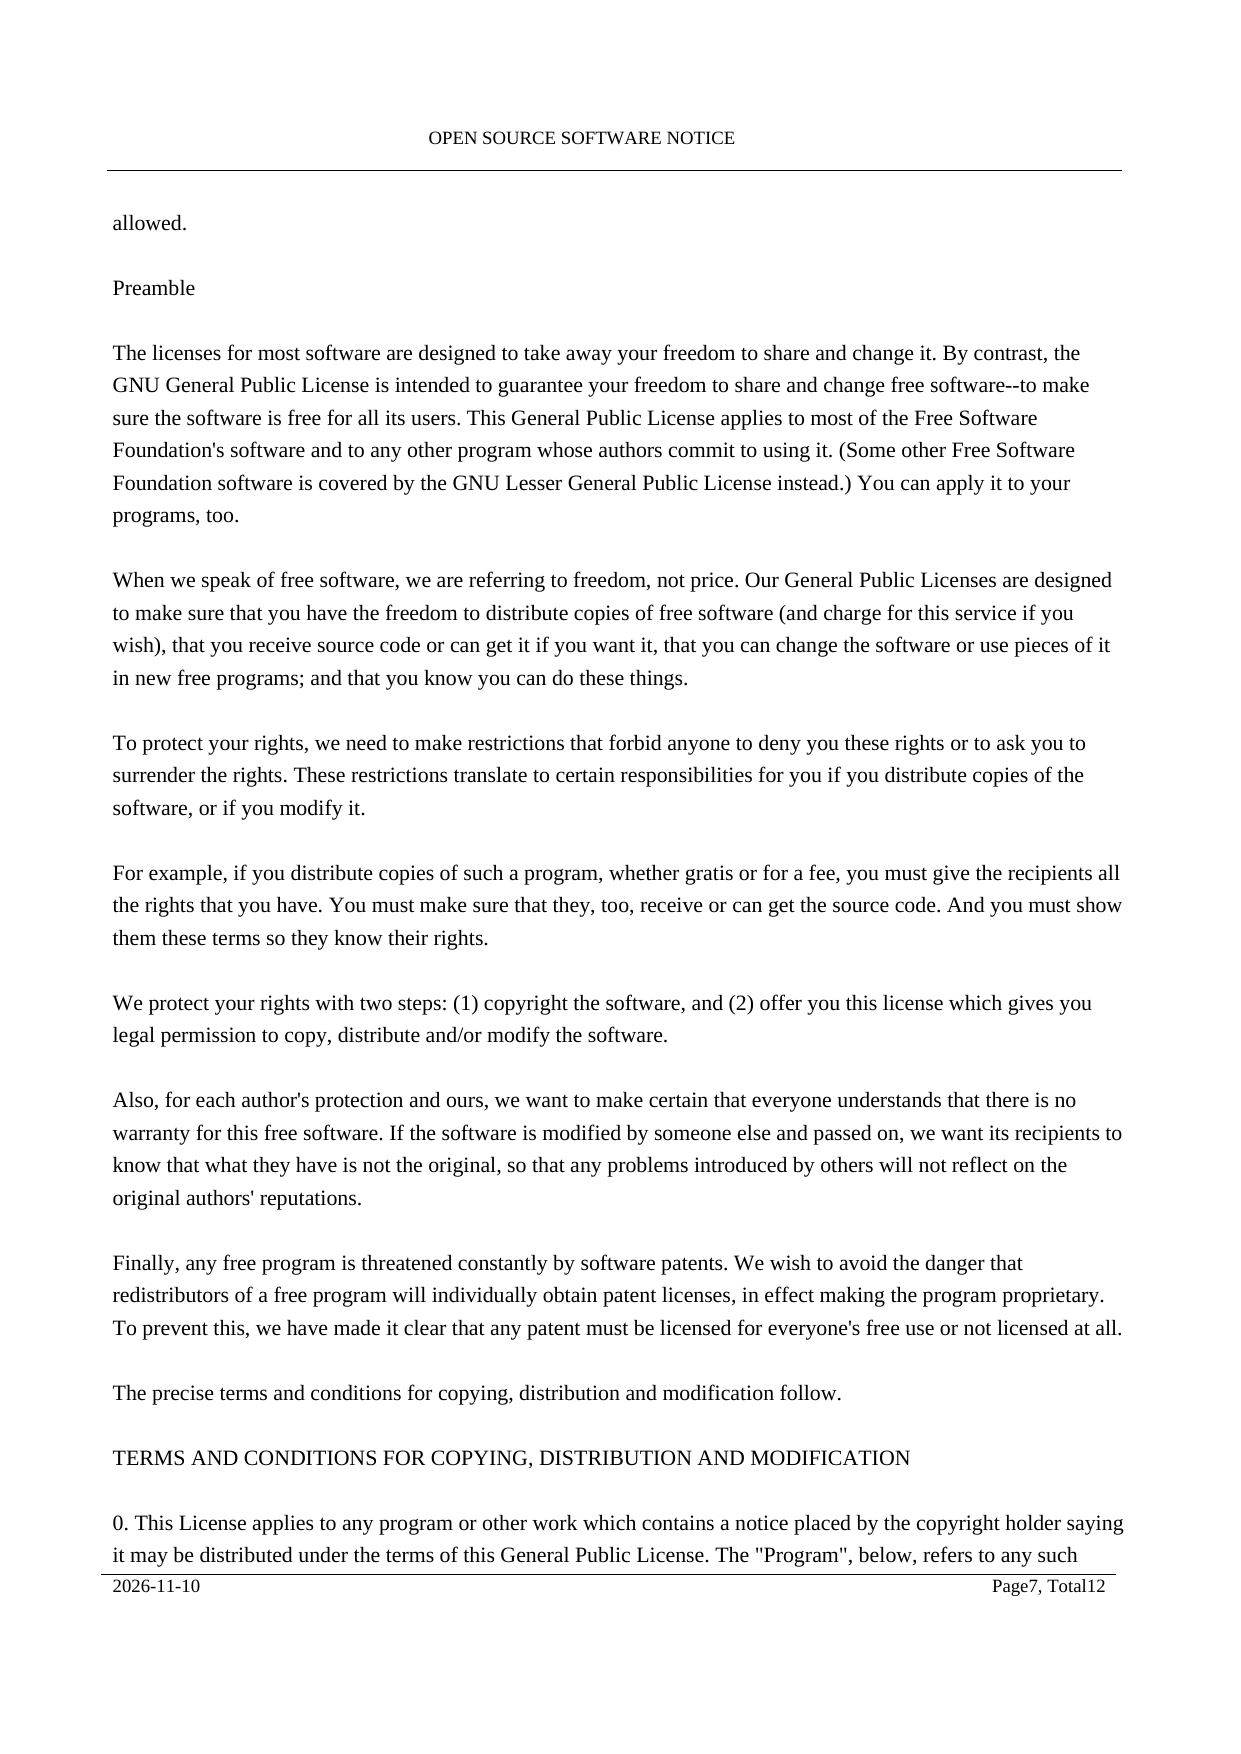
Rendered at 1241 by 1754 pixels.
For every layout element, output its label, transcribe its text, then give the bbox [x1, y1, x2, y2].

text Also, for each author's protection and ours, we want to make certain that everyone understands that there is no warranty for this free software. If the software is modified by someone else and passed on, we want its recipients to know that what they have is not the original, so that any problems introduced by others will not reflect on the original authors' reputations. [112, 1084, 1128, 1214]
text Preamble [112, 271, 1128, 304]
text Finally, any free program is threatened constantly by software patents. We wish to avoid the danger that redistributors of a free program will individually obtain patent licenses, in effect making the program proprietary. To prevent this, we have made it clear that any patent must be licensed for everyone's free use or not licensed at all. [112, 1246, 1128, 1344]
text The licenses for most software are designed to take away your freedom to share and change it. By contrast, the GNU General Public License is intended to guarantee your freedom to share and change free software--to make sure the software is free for all its users. This General Public License applies to most of the Free Software Foundation's software and to any other program whose authors commit to using it. (Some other Free Software Foundation software is covered by the GNU Lesser General Public License instead.) You can apply it to your programs, too. [112, 336, 1128, 531]
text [112, 206, 1128, 239]
text To protect your rights, we need to make restrictions that forbid anyone to deny you these rights or to ask you to surrender the rights. These restrictions translate to certain responsibilities for you if you distribute copies of the software, or if you modify it. [112, 726, 1128, 824]
text When we speak of free software, we are referring to freedom, not price. Our General Public Licenses are designed to make sure that you have the freedom to distribute copies of free software (and charge for this service if you wish), that you receive source code or can get it if you want it, that you can change the software or use pieces of it in new free programs; and that you know you can do these things. [112, 564, 1128, 694]
text For example, if you distribute copies of such a program, whether gratis or for a fee, you must give the recipients all the rights that you have. You must make sure that they, too, receive or can get the source code. And you must show them these terms so they know their rights. [112, 856, 1128, 954]
text The precise terms and conditions for copying, distribution and modification follow. [112, 1376, 1128, 1409]
text TERMS AND CONDITIONS FOR COPYING, DISTRIBUTION AND MODIFICATION [112, 1441, 1128, 1474]
text We protect your rights with two steps: (1) copyright the software, and (2) offer you this license which gives you legal permission to copy, distribute and/or modify the software. [112, 986, 1128, 1051]
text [112, 1506, 1128, 1571]
